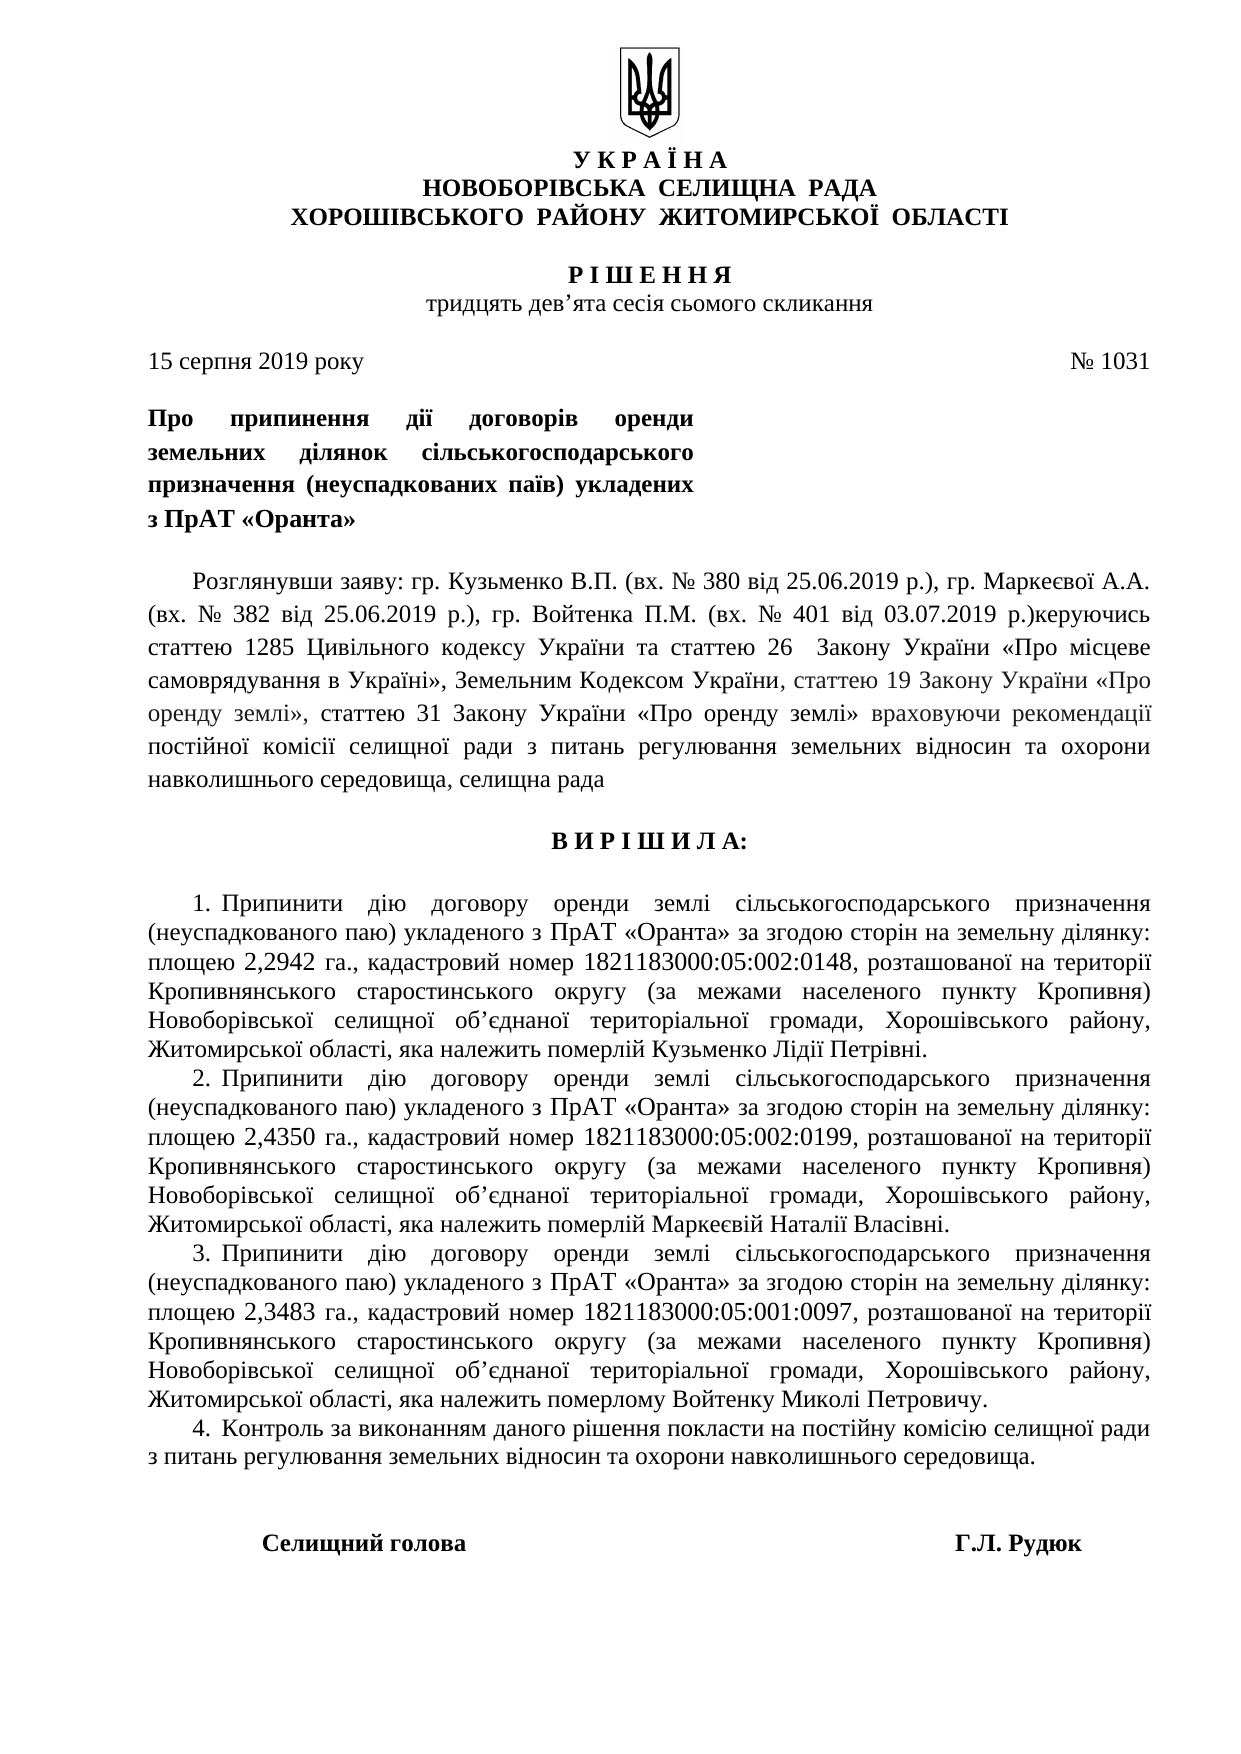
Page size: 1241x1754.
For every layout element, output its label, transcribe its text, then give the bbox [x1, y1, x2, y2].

text 15 серпня 2019 року № 1031 [148, 346, 1152, 375]
text Р І Ш Е Н Н Я [148, 260, 1152, 288]
list Припинити дію договору оренди землі сільськогосподарського призначення (неуспадкованого паю) укладеного з ПрАТ «Оранта» за згодою сторін на земельну ділянку: площею 2,3483 га., кадастровий номер 1821183000:05:001:0097, розташованої на території Кропивнянського старостинського округу (за межами населеного пункту Кропивня) Новоборівської селищної об’єднаної територіальної громади, Хорошівського району, Житомирської області, яка належить померлому Войтенку Миколі Петровичу. [148, 1238, 1152, 1413]
list Контроль за виконанням даного рішення покласти на постійну комісію селищної ради з питань регулювання земельних відносин та охорони навколишнього середовища. [148, 1413, 1152, 1470]
text Про припинення дії договорів оренди земельних ділянок сільськогосподарського призначення (неуспадкованих паїв) укладених з ПрАТ «Оранта» [148, 403, 694, 533]
text Розглянувши заяву: гр. Кузьменко В.П. (вх. № 380 від 25.06.2019 р.), гр. Маркеєвої А.А. (вх. № 382 від 25.06.2019 р.), гр. Войтенка П.М. (вх. № 401 від 03.07.2019 р.)керуючись статтею 1285 Цивільного кодексу України та статтею 26 Закону України «Про місцеве самоврядування в Україні», Земельним Кодексом України, статтею 19 Закону України «Про оренду землі», статтею 31 Закону України «Про оренду землі» враховуючи рекомендації постійної комісії селищної ради з питань регулювання земельних відносин та охорони навколишнього середовища, селищна рада [148, 566, 1152, 793]
text В И Р І Ш И Л А: [148, 826, 1152, 855]
list Припинити дію договору оренди землі сільськогосподарського призначення (неуспадкованого паю) укладеного з ПрАТ «Оранта» за згодою сторін на земельну ділянку: площею 2,2942 га., кадастровий номер 1821183000:05:002:0148, розташованої на території Кропивнянського старостинського округу (за межами населеного пункту Кропивня) Новоборівської селищної об’єднаної територіальної громади, Хорошівського району, Житомирської області, яка належить померлій Кузьменко Лідії Петрівні. [148, 888, 1152, 1063]
text ХОРОШІВСЬКОГО РАЙОНУ ЖИТОМИРСЬКОЇ ОБЛАСТІ [148, 202, 1152, 231]
text тридцять дев’ята сесія сьомого скликання [148, 288, 1152, 317]
text У К Р А Ї Н А [148, 145, 1152, 173]
text НОВОБОРІВСЬКА СЕЛИЩНА РАДА [148, 173, 1152, 202]
text Селищний голова Г.Л. Рудюк [148, 1528, 1152, 1556]
picture [614, 44, 685, 145]
list Припинити дію договору оренди землі сільськогосподарського призначення (неуспадкованого паю) укладеного з ПрАТ «Оранта» за згодою сторін на земельну ділянку: площею 2,4350 га., кадастровий номер 1821183000:05:002:0199, розташованої на території Кропивнянського старостинського округу (за межами населеного пункту Кропивня) Новоборівської селищної об’єднаної територіальної громади, Хорошівського району, Житомирської області, яка належить померлій Маркеєвій Наталії Власівні. [148, 1063, 1152, 1238]
